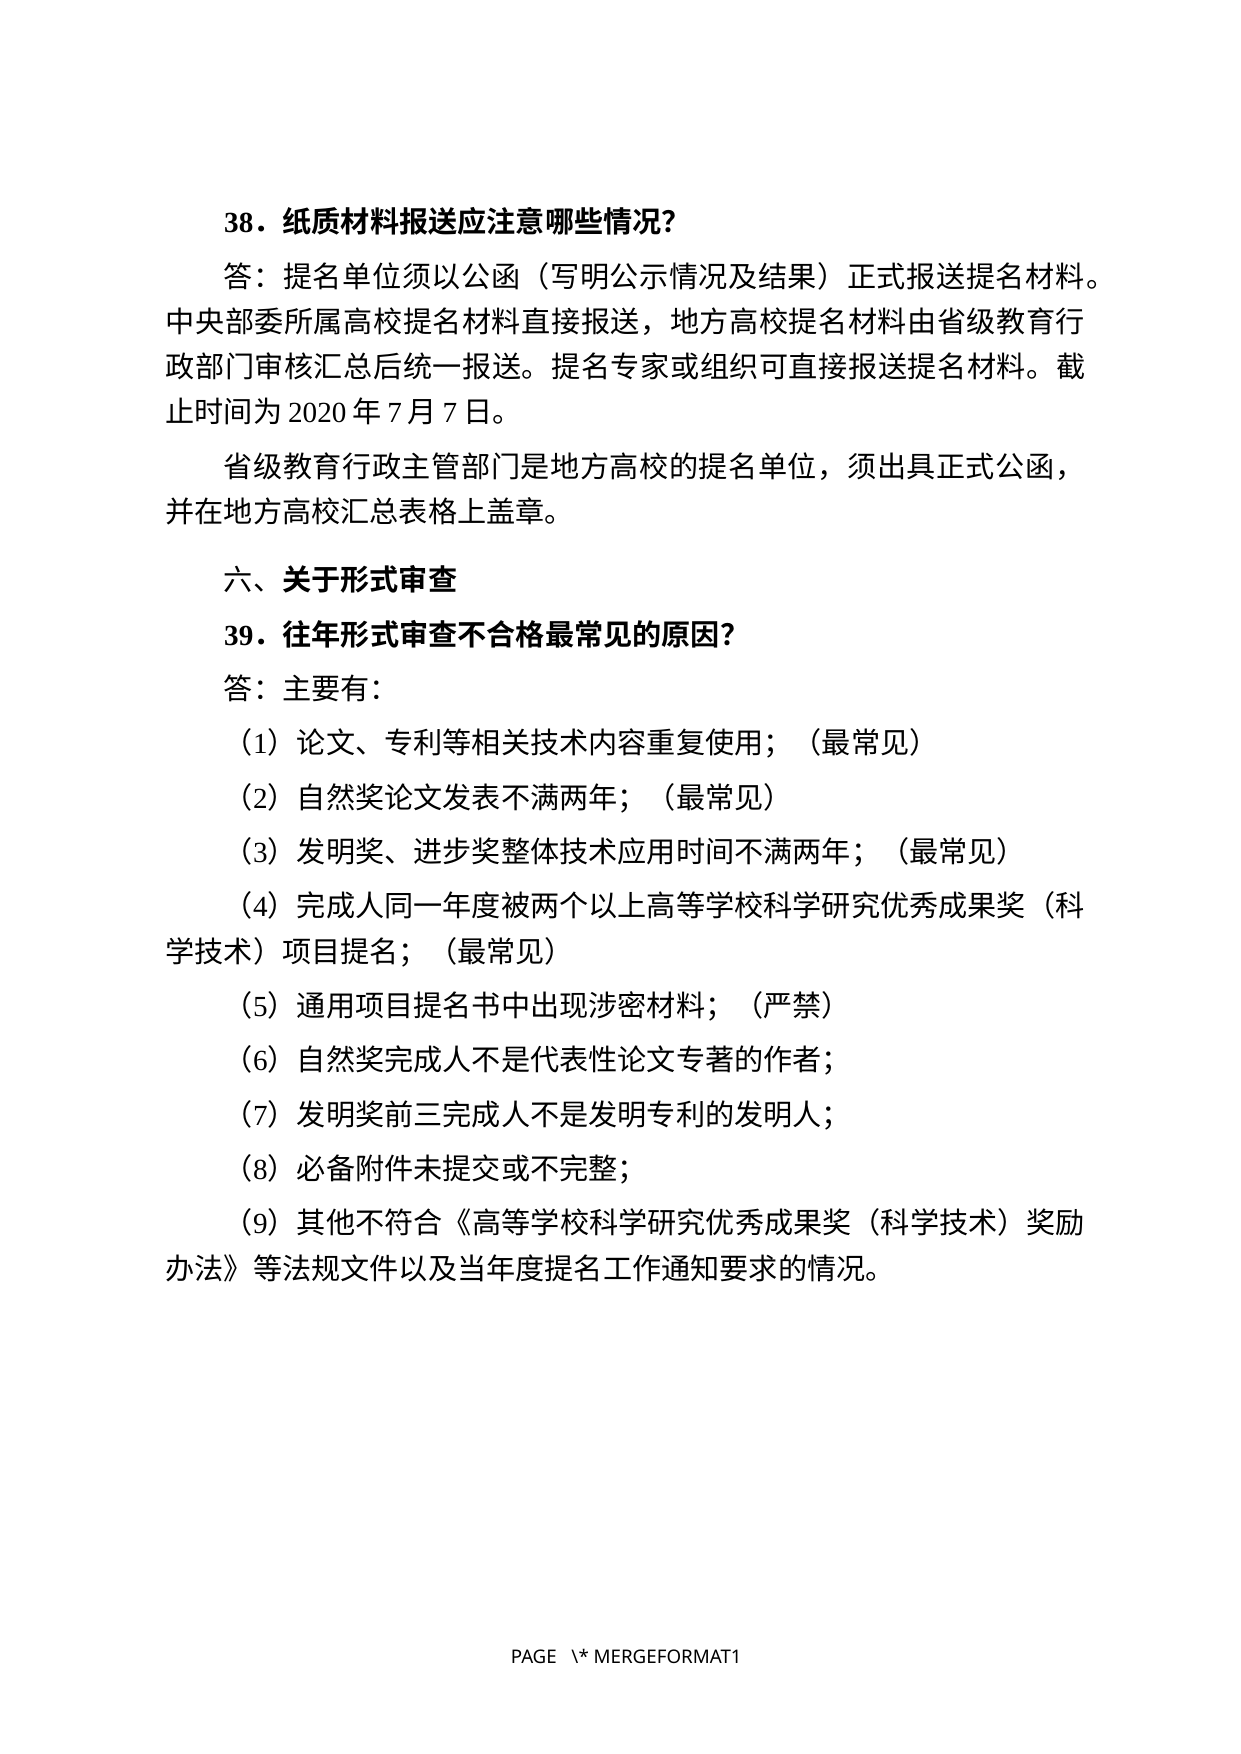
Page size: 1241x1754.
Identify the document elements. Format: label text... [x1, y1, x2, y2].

list 纸质材料报送应注意哪些情况？ [165, 197, 1087, 243]
text （9）其他不符合《高等学校科学研究优秀成果奖（科学技术）奖励办法》等法规文件以及当年度提名工作通知要求的情况。 [165, 1199, 1087, 1289]
text 答：主要有： [165, 664, 1087, 709]
text 省级教育行政主管部门是地方高校的提名单位，须出具正式公函，并在地方高校汇总表格上盖章。 [165, 442, 1087, 533]
text （6）自然奖完成人不是代表性论文专著的作者； [165, 1036, 1087, 1081]
text （4）完成人同一年度被两个以上高等学校科学研究优秀成果奖（科学技术）项目提名；（最常见） [165, 881, 1087, 972]
list 往年形式审查不合格最常见的原因？ [165, 609, 1087, 655]
text （7）发明奖前三完成人不是发明专利的发明人； [165, 1090, 1087, 1135]
text 答：提名单位须以公函（写明公示情况及结果）正式报送提名材料。中央部委所属高校提名材料直接报送，地方高校提名材料由省级教育行政部门审核汇总后统一报送。提名专家或组织可直接报送提名材料。截止时间为2020年7月7日。 [165, 252, 1087, 433]
text （1）论文、专利等相关技术内容重复使用；（最常见） [165, 718, 1087, 764]
text （3）发明奖、进步奖整体技术应用时间不满两年；（最常见） [165, 827, 1087, 872]
text （8）必备附件未提交或不完整； [165, 1144, 1087, 1189]
text （5）通用项目提名书中出现涉密材料；（严禁） [165, 981, 1087, 1026]
text （2）自然奖论文发表不满两年；（最常见） [165, 773, 1087, 818]
subtitle 关于形式审查 [165, 555, 1087, 601]
